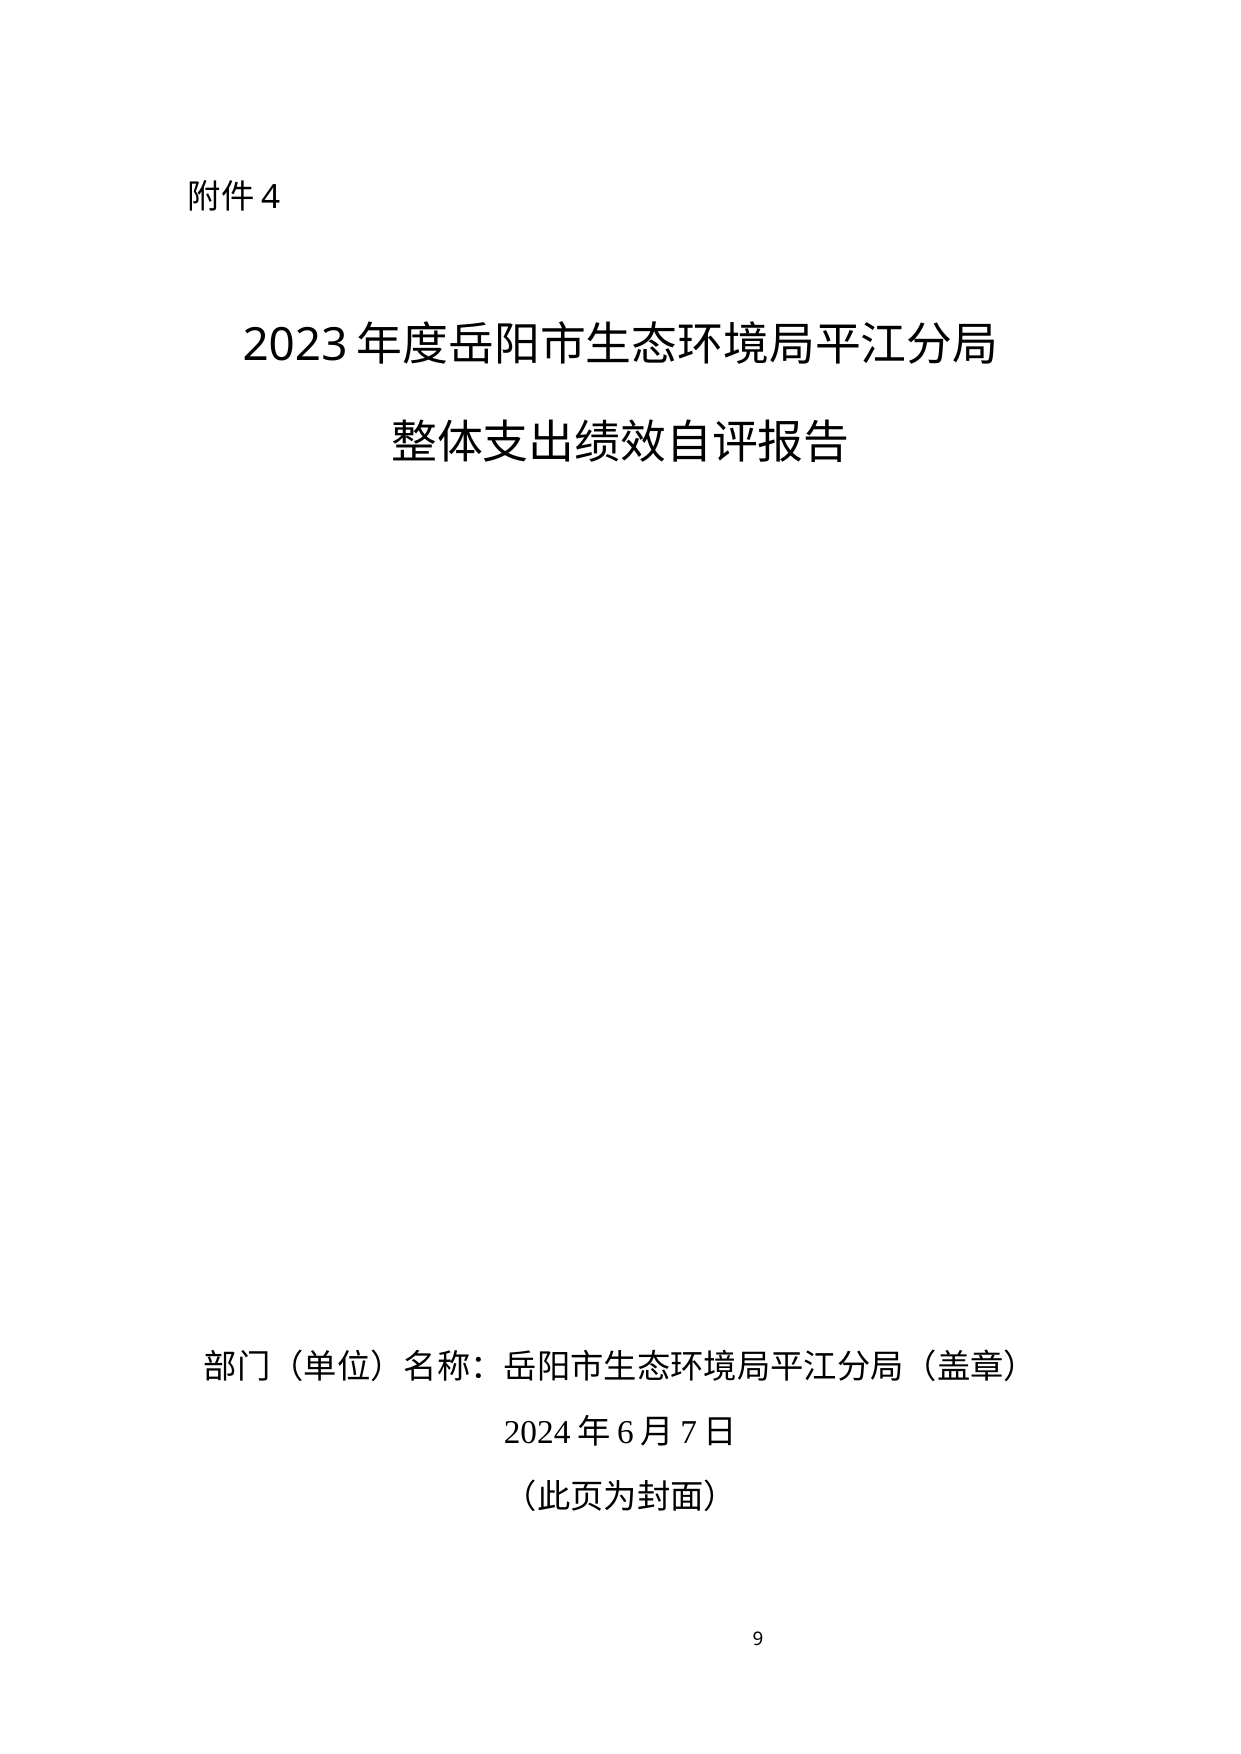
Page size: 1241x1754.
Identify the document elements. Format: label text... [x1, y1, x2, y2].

text 2023年度岳阳市生态环境局平江分局 [187, 292, 1053, 389]
text 部门（单位）名称：岳阳市生态环境局平江分局（盖章） [187, 1332, 1053, 1397]
text （此页为封面） [187, 1462, 1053, 1527]
text 整体支出绩效自评报告 [187, 389, 1053, 487]
text 2024年6月7日 [187, 1397, 1053, 1462]
text 填表人： 填报日期： 联系电话： 单位负责人签字：附件4 [187, 162, 1053, 227]
